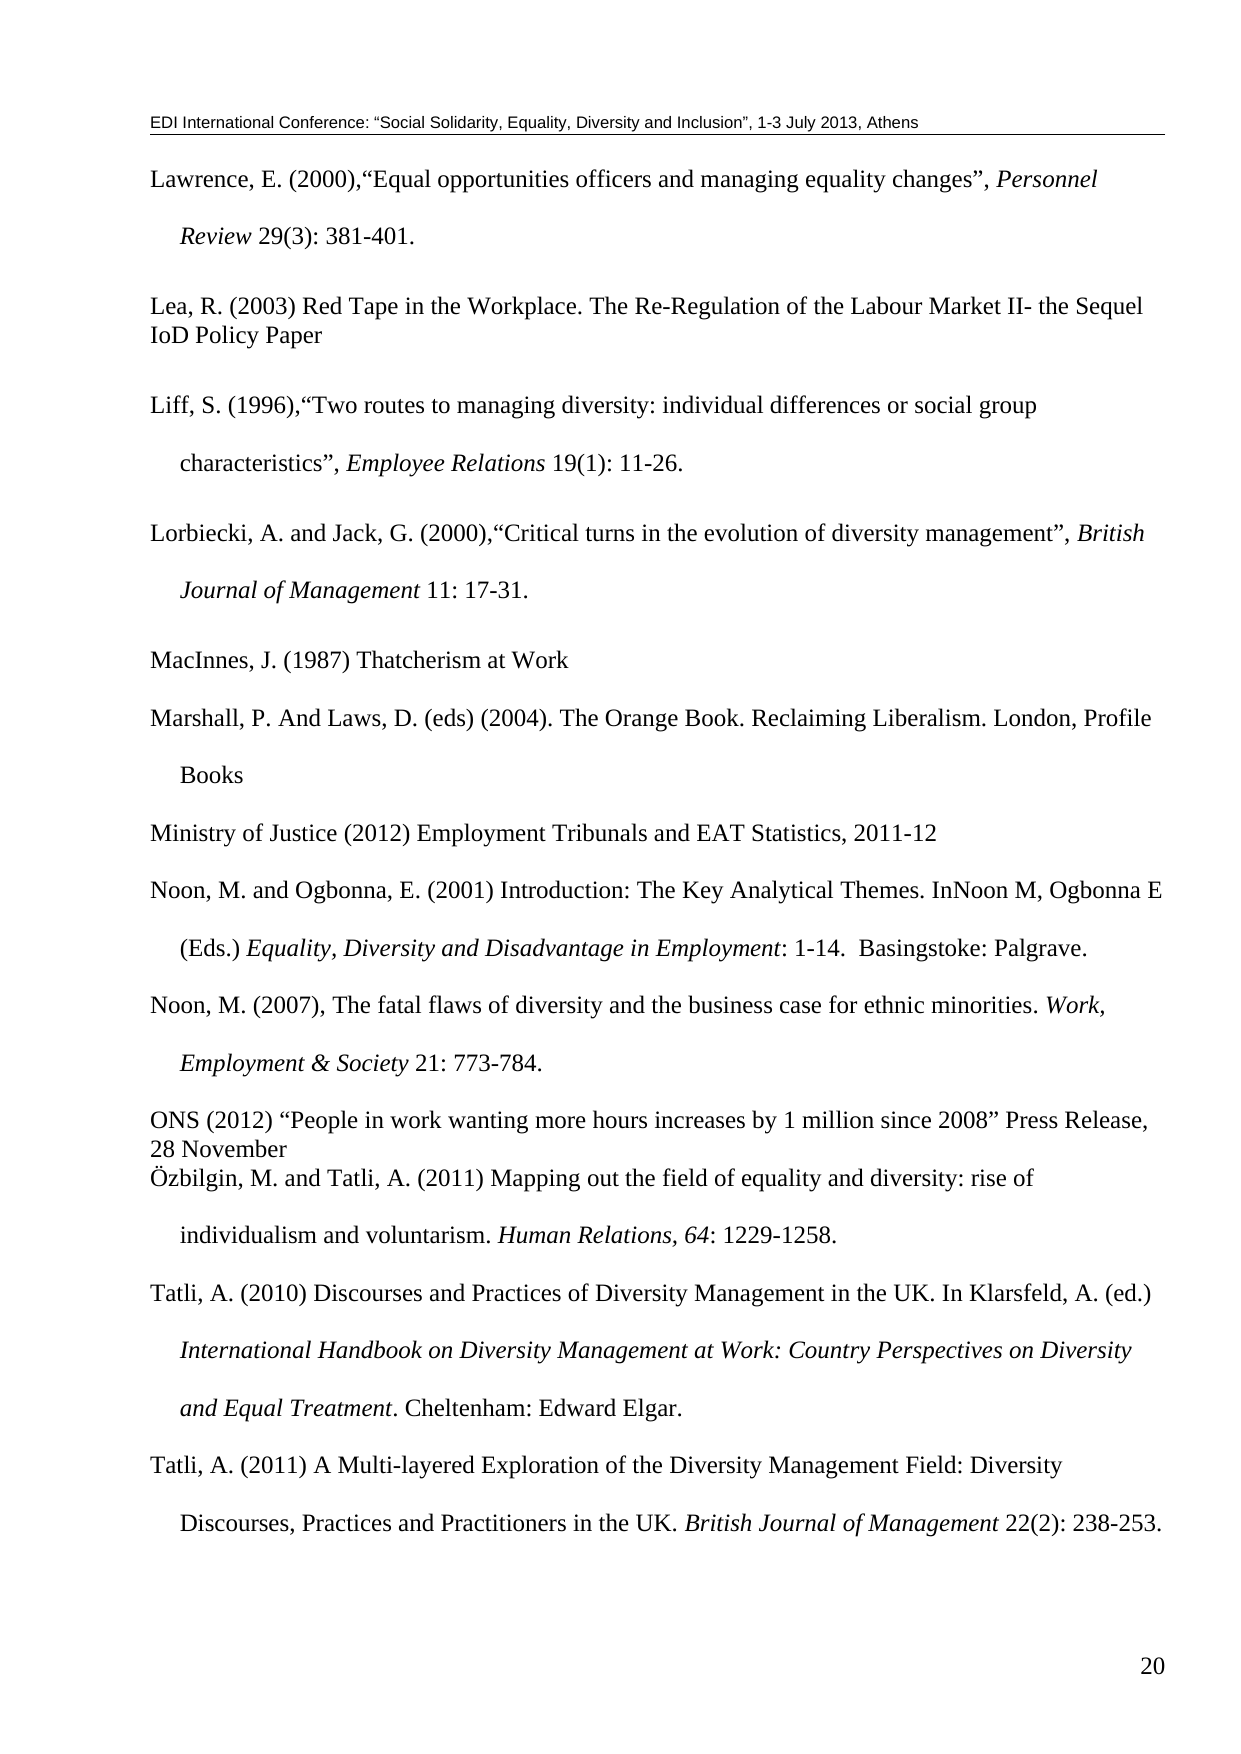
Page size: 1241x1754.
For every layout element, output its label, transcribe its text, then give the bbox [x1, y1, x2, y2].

text Ministry of Justice (2012) Employment Tribunals and EAT Statistics, 2011-12 [150, 818, 1165, 846]
text Lorbiecki, A. and Jack, G. (2000),“Critical turns in the evolution of diversity management”, British Journal of Management 11: 17-31. [150, 518, 1165, 604]
text Lea, R. (2003) Red Tape in the Workplace. The Re-Regulation of the Labour Market II- the Sequel [150, 291, 1165, 320]
text IoD Policy Paper [150, 320, 1165, 349]
text Tatli, A. (2010) Discourses and Practices of Diversity Management in the UK. In Klarsfeld, A. (ed.) International Handbook on Diversity Management at Work: Country Perspectives on Diversity and Equal Treatment. Cheltenham: Edward Elgar. [150, 1278, 1165, 1421]
text Tatli, A. (2011) A Multi-layered Exploration of the Diversity Management Field: Diversity Discourses, Practices and Practitioners in the UK. British Journal of Management 22(2): 238-253. [150, 1450, 1165, 1536]
text Özbilgin, M. and Tatli, A. (2011) Mapping out the field of equality and diversity: rise of individualism and voluntarism. Human Relations, 64: 1229-1258. [150, 1163, 1165, 1249]
text Marshall, P. And Laws, D. (eds) (2004). The Orange Book. Reclaiming Liberalism. London, Profile Books [150, 703, 1165, 789]
text Lawrence, E. (2000),“Equal opportunities officers and managing equality changes”, Personnel Review 29(3): 381-401. [150, 164, 1165, 250]
text Liff, S. (1996),“Two routes to managing diversity: individual differences or social group characteristics”, Employee Relations 19(1): 11-26. [150, 390, 1165, 476]
text Noon, M. (2007), The fatal flaws of diversity and the business case for ethnic minorities. Work, Employment & Society 21: 773-784. [150, 990, 1165, 1076]
text ONS (2012) “People in work wanting more hours increases by 1 million since 2008” Press Release, 28 November [150, 1105, 1165, 1163]
text MacInnes, J. (1987) Thatcherism at Work [150, 645, 1165, 674]
text Noon, M. and Ogbonna, E. (2001) Introduction: The Key Analytical Themes. InNoon M, Ogbonna E (Eds.) Equality, Diversity and Disadvantage in Employment: 1-14. Basingstoke: Palgrave. [150, 875, 1165, 961]
